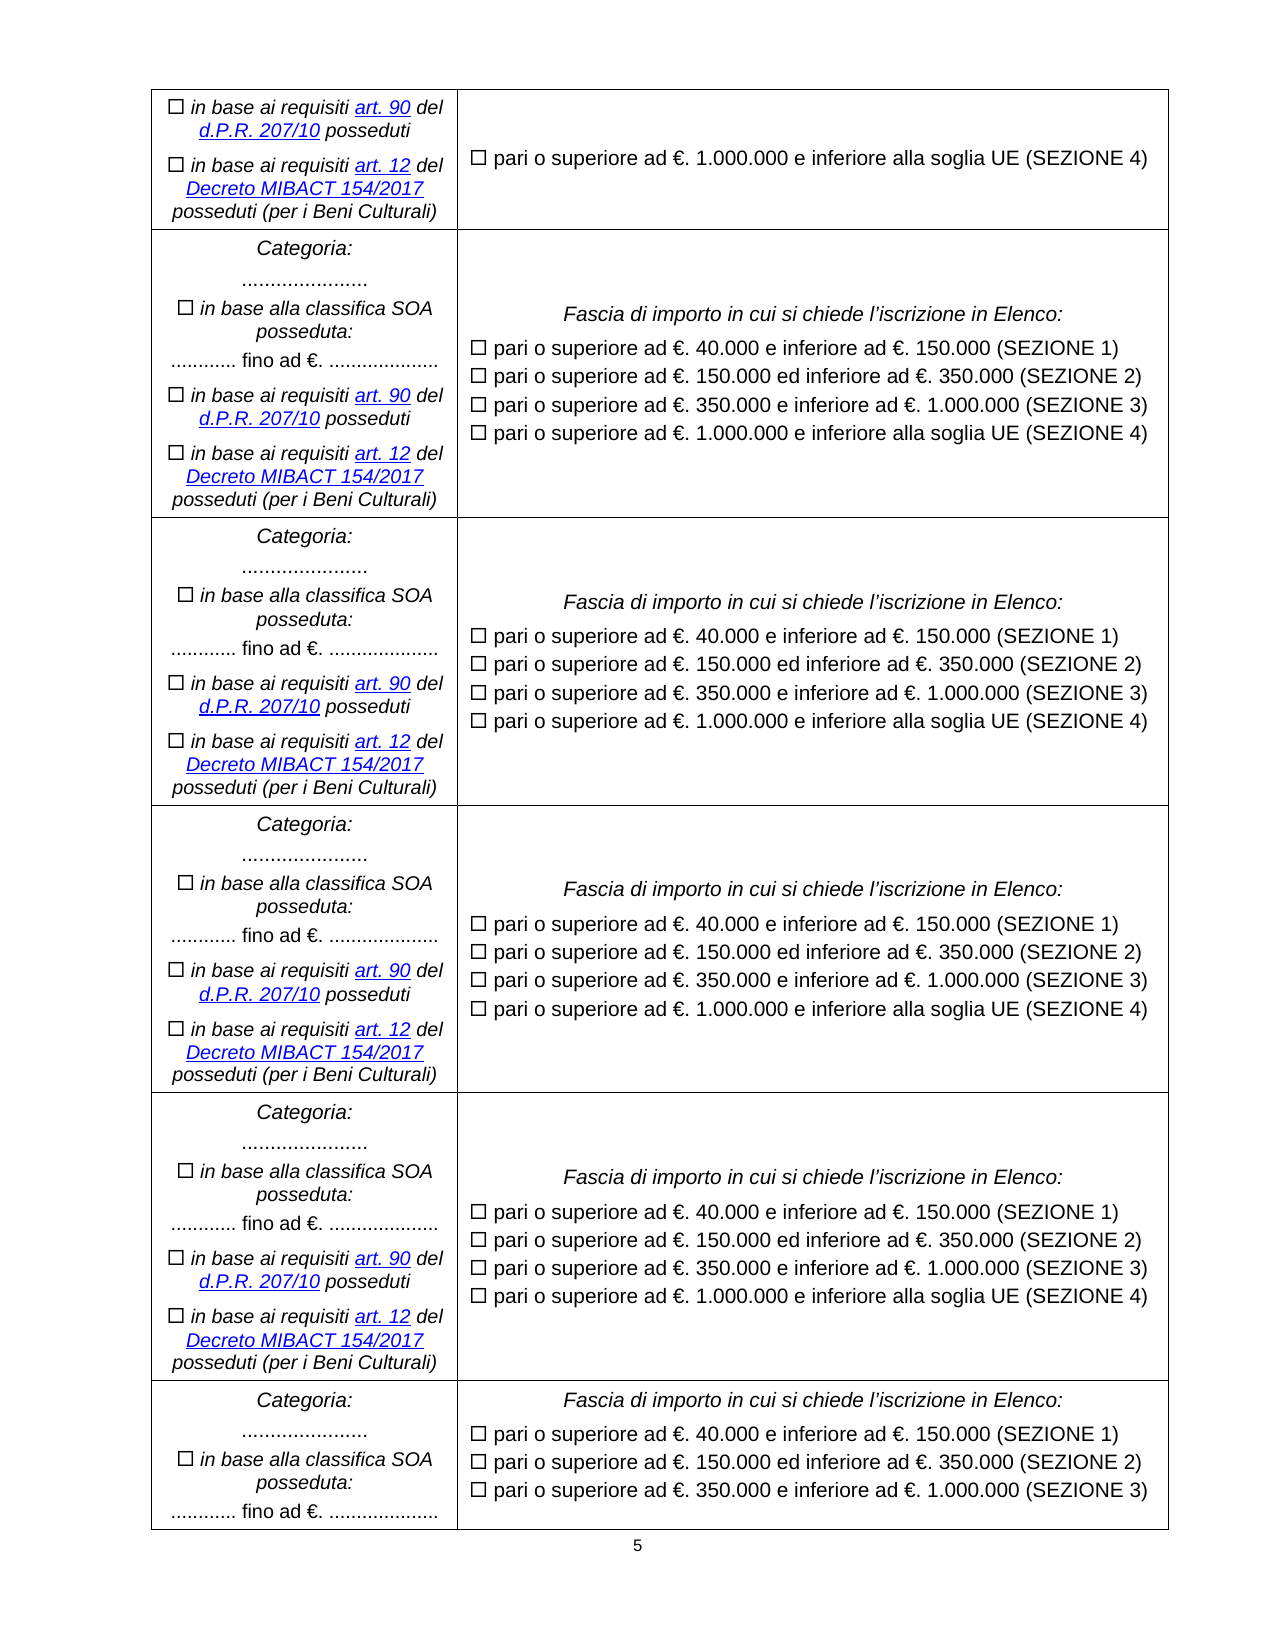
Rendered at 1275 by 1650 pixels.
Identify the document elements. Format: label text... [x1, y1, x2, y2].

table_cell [152, 1381, 457, 1529]
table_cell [458, 90, 1168, 229]
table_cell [152, 90, 457, 229]
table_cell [458, 1381, 1168, 1529]
